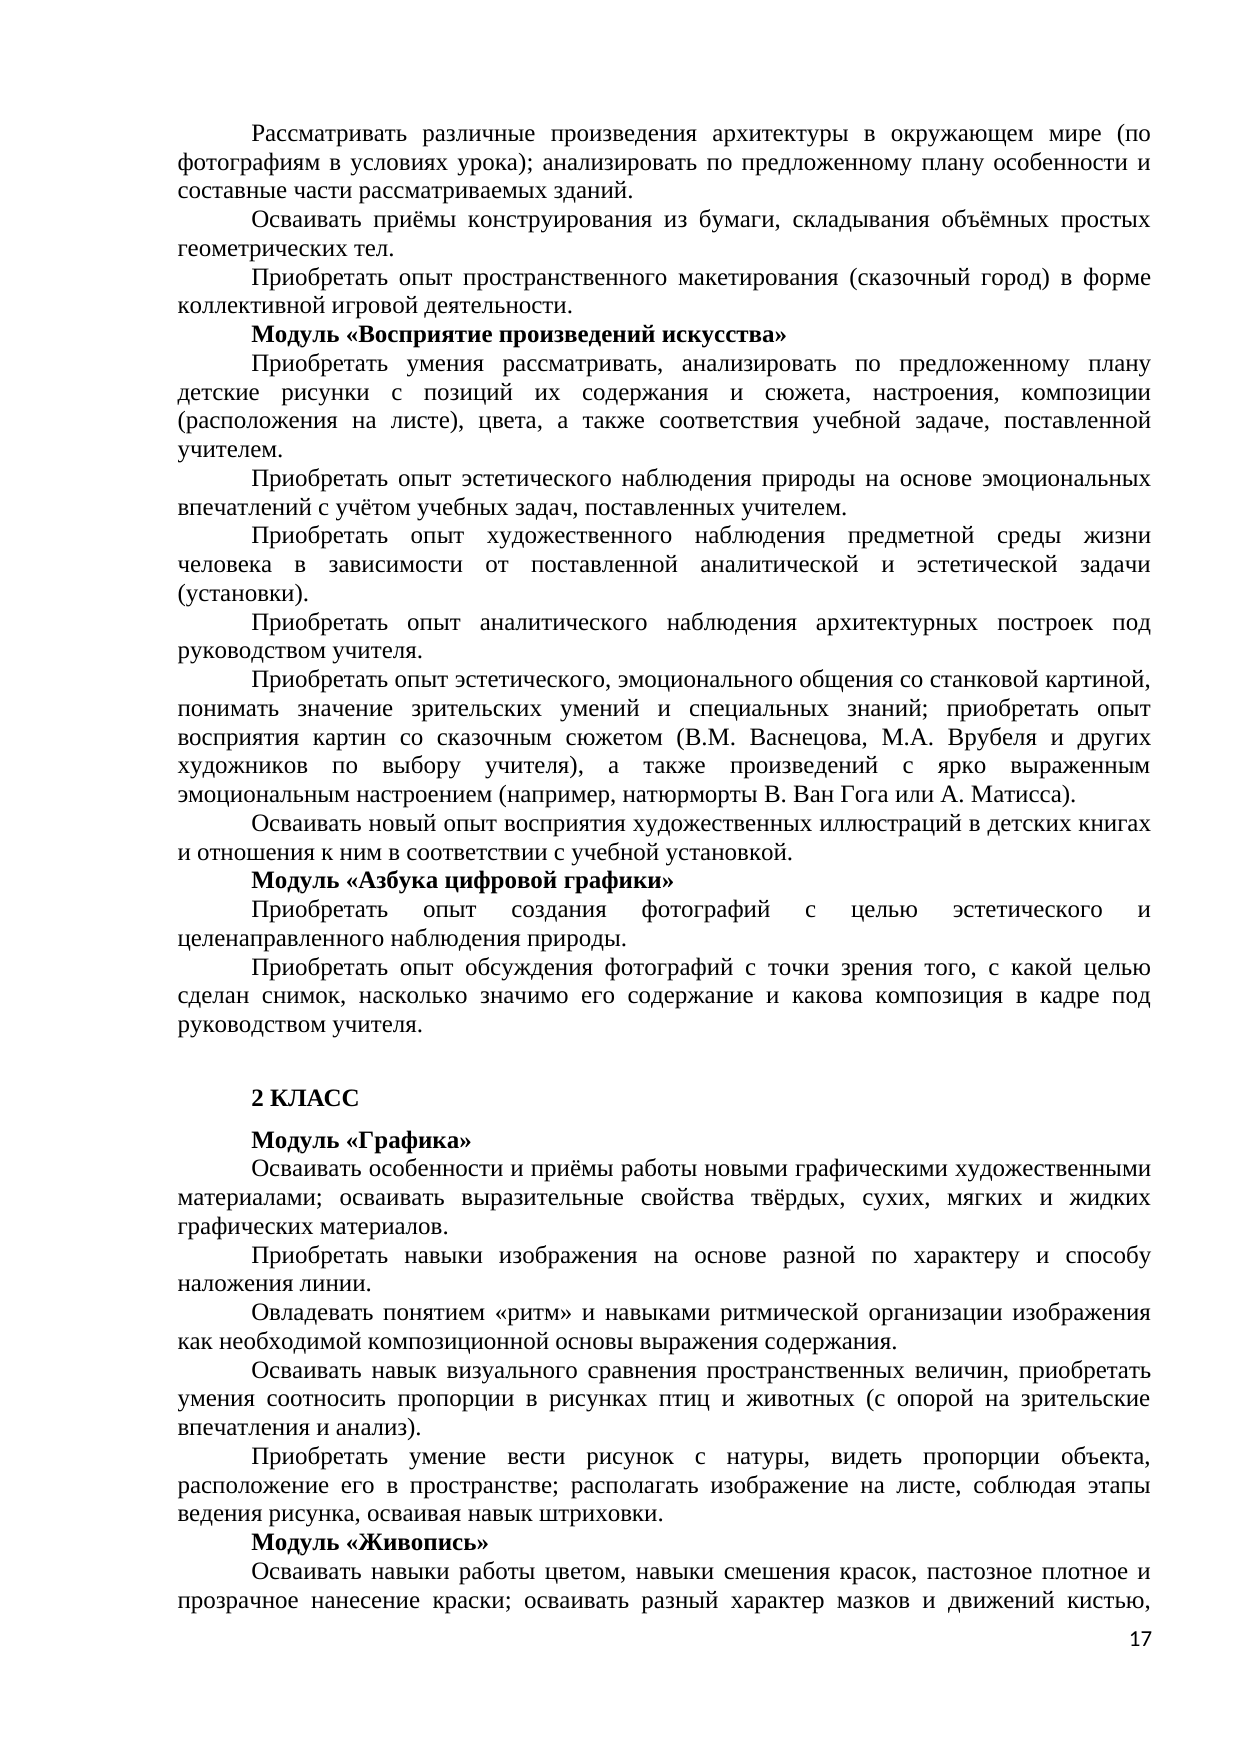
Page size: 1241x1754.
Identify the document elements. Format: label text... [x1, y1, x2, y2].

text Модуль «Графика» [177, 1125, 1152, 1153]
text Приобретать опыт аналитического наблюдения архитектурных построек под руководством учителя. [177, 607, 1152, 664]
text Приобретать умение вести рисунок с натуры, видеть пропорции объекта, расположение его в пространстве; располагать изображение на листе, соблюдая этапы ведения рисунка, осваивая навык штриховки. [177, 1441, 1152, 1527]
text Модуль «Азбука цифровой графики» [177, 866, 1152, 894]
text Рассматривать различные произведения архитектуры в окружающем мире (по фотографиям в условиях урока); анализировать по предложенному плану особенности и составные части рассматриваемых зданий. [177, 118, 1152, 204]
text Приобретать опыт эстетического наблюдения природы на основе эмоциональных впечатлений с учётом учебных задач, поставленных учителем. [177, 463, 1152, 521]
text Приобретать умения рассматривать, анализировать по предложенному плану детские рисунки с позиций их содержания и сюжета, настроения, композиции (расположения на листе), цвета, а также соответствия учебной задаче, поставленной учителем. [177, 348, 1152, 463]
text Осваивать новый опыт восприятия художественных иллюстраций в детских книгах и отношения к ним в соответствии с учебной установкой. [177, 808, 1152, 866]
text Модуль «Живопись» [177, 1527, 1152, 1556]
text Приобретать опыт создания фотографий с целью эстетического и целенаправленного наблюдения природы. [177, 894, 1152, 952]
text Приобретать опыт пространственного макетирования (сказочный город) в форме коллективной игровой деятельности. [177, 262, 1152, 319]
text Приобретать опыт эстетического, эмоционального общения со станковой картиной, понимать значение зрительских умений и специальных знаний; приобретать опыт восприятия картин со сказочным сюжетом (В.М. Васнецова, М.А. Врубеля и других художников по выбору учителя), а также произведений с ярко выраженным эмоциональным настроением (например, натюрморты В. Ван Гога или А. Матисса). [177, 664, 1152, 808]
subtitle 2 КЛАСС [251, 1083, 1152, 1112]
text Приобретать опыт художественного наблюдения предметной среды жизни человека в зависимости от поставленной аналитической и эстетической задачи (установки). [177, 521, 1152, 607]
text Приобретать навыки изображения на основе разной по характеру и способу наложения линии. [177, 1240, 1152, 1297]
text Овладевать понятием «ритм» и навыками ритмической организации изображения как необходимой композиционной основы выражения содержания. [177, 1297, 1152, 1355]
text Осваивать особенности и приёмы работы новыми графическими художественными материалами; осваивать выразительные свойства твёрдых, сухих, мягких и жидких графических материалов. [177, 1153, 1152, 1240]
text Осваивать навык визуального сравнения пространственных величин, приобретать умения соотносить пропорции в рисунках птиц и животных (с опорой на зрительские впечатления и анализ). [177, 1355, 1152, 1441]
text Осваивать приёмы конструирования из бумаги, складывания объёмных простых геометрических тел. [177, 204, 1152, 262]
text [177, 1556, 1152, 1613]
text Приобретать опыт обсуждения фотографий с точки зрения того, с какой целью сделан снимок, насколько значимо его содержание и какова композиция в кадре под руководством учителя. [177, 952, 1152, 1038]
text Модуль «Восприятие произведений искусства» [177, 319, 1152, 348]
